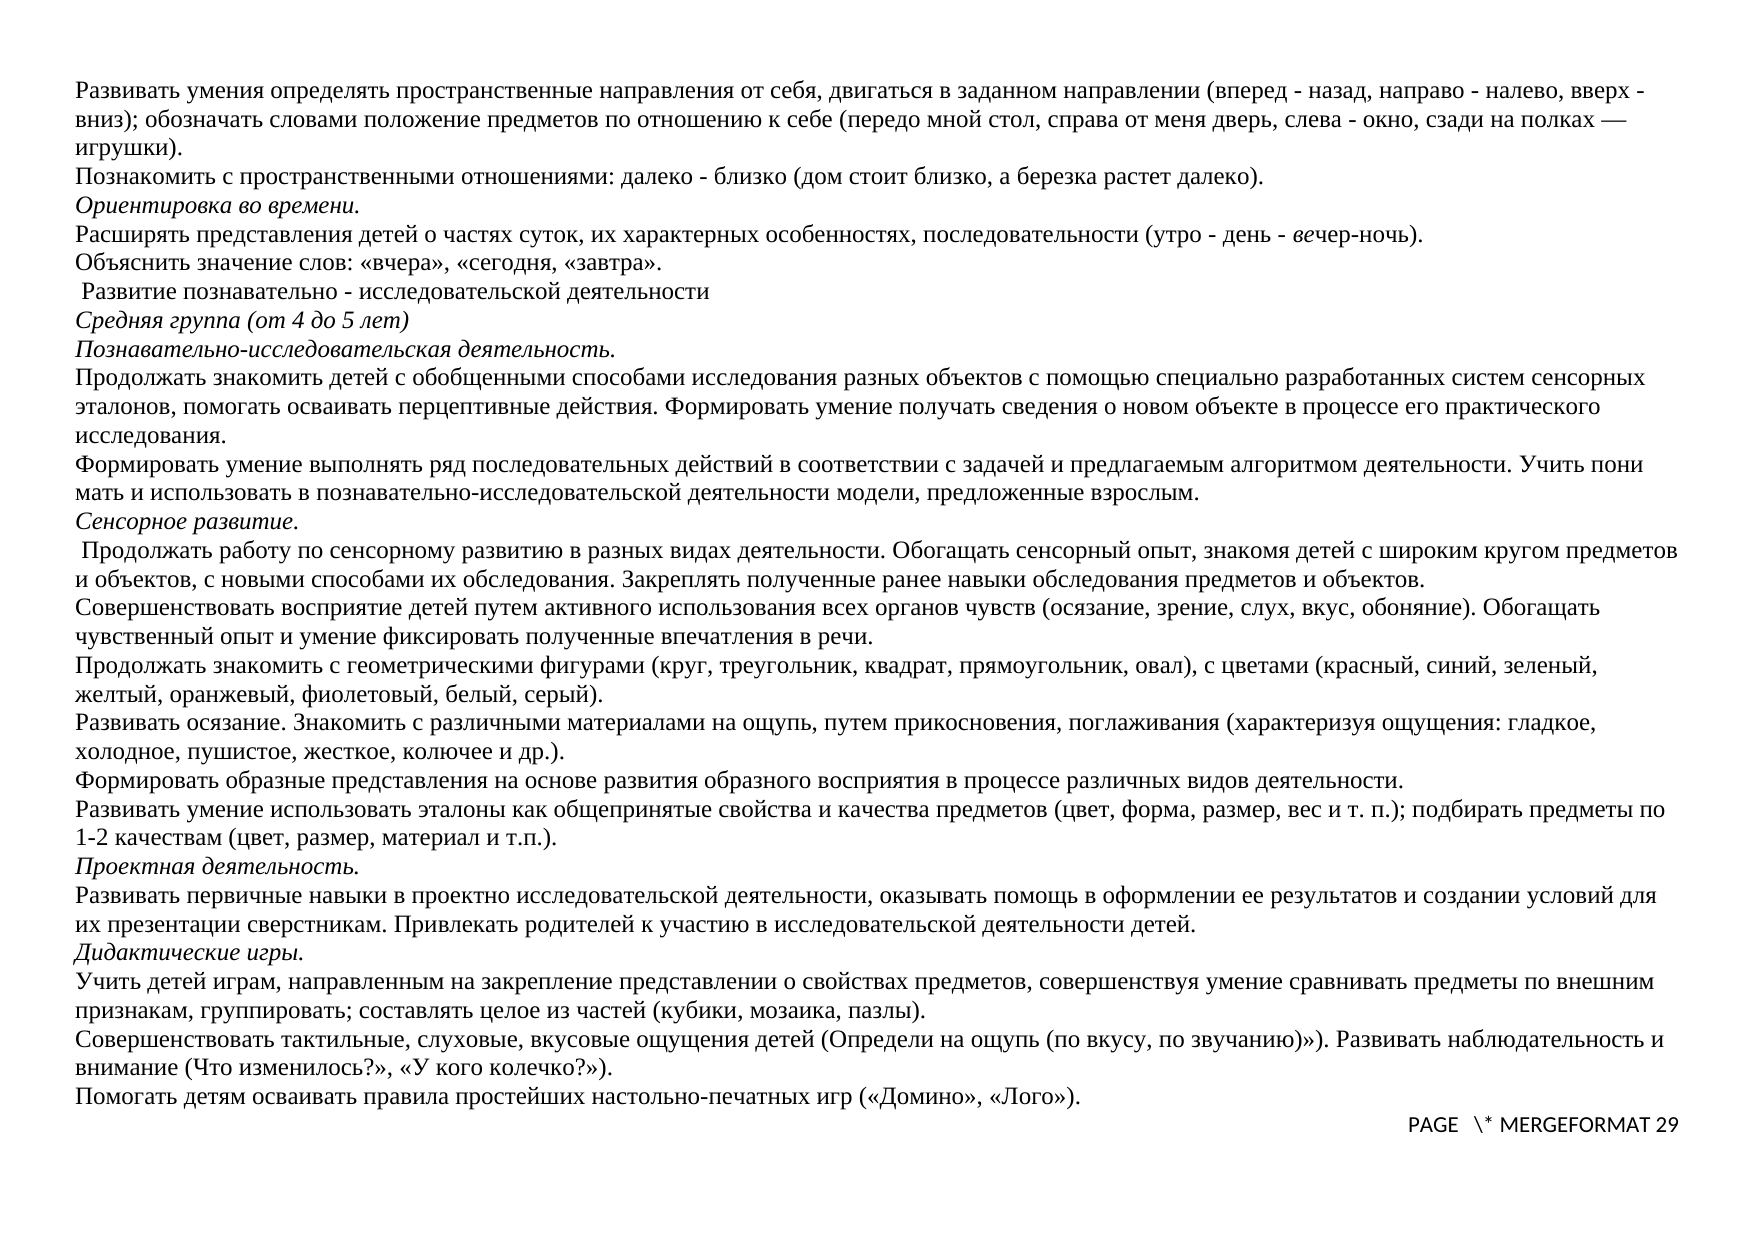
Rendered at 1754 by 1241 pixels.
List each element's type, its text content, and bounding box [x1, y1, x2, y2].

text Объяснить значение слов: «вчера», «сегодня, «завтра». [75, 247, 1679, 276]
text Развивать осязание. Знакомить с различными материалами на ощупь, путем прикосновения, поглаживания (характеризуя ощущения: гладкое, холодное, пушистое, жесткое, колючее и др.). [75, 707, 1679, 765]
text Дидактические игры. [75, 937, 1679, 966]
text Совершенствовать тактильные, слуховые, вкусовые ощущения детей (Определи на ощупь (по вкусу, по звучанию)»). Развивать наблюдательность и внимание (Что изменилось?», «У кого колечко?»). [75, 1024, 1679, 1081]
text Познавательно-исследовательская деятельность. [75, 334, 1679, 362]
text Формировать образные представления на основе развития образного восприятия в процессе различных видов деятельности. [75, 765, 1679, 794]
text Развивать первичные навыки в проектно исследовательской деятельности, оказывать помощь в оформлении ее результатов и создании условий для их презентации сверстникам. Привлекать родителей к участию в исследовательской деятельности детей. [75, 880, 1679, 937]
text Сенсорное развитие. [75, 506, 1679, 535]
text Продолжать работу по сенсорному развитию в разных видах деятельности. Обогащать сенсорный опыт, знакомя детей с широким кругом предметов и объектов, с новыми способами их обследования. Закреплять полученные ранее навыки обследования предметов и объектов. [75, 535, 1679, 592]
text Проектная деятельность. [75, 851, 1679, 880]
text Познакомить с пространственными отношениями: далеко - близко (дом стоит близко, а березка растет далеко). [75, 161, 1679, 190]
text Развивать умение использовать эталоны как общепринятые свойства и качества предметов (цвет, форма, размер, вес и т. п.); подбирать предметы по 1-2 качествам (цвет, размер, материал и т.п.). [75, 794, 1679, 851]
text Развитие познавательно - исследовательской деятельности [75, 276, 1679, 305]
text Совершенствовать восприятие детей путем активного использования всех органов чувств (осязание, зрение, слух, вкус, обоняние). Обогащать чувственный опыт и умение фиксировать полученные впечатления в речи. [75, 592, 1679, 650]
text Формировать умение выполнять ряд последовательных действий в соответствии с задачей и предлагаемым алгоритмом деятельности. Учить пони мать и использовать в познавательно-исследовательской деятельности модели, предложенные взрослым. [75, 449, 1679, 506]
text Продолжать знакомить детей с обобщенными способами исследования разных объектов с помощью специально разработанных систем сенсорных эталонов, помогать осваивать перцептивные действия. Формировать умение получать сведения о новом объекте в процессе его практического исследования. [75, 362, 1679, 449]
text Учить детей играм, направленным на закрепление представлении о свойствах предметов, совершенствуя умение сравнивать предметы по внешним признакам, группировать; составлять целое из частей (кубики, мозаика, пазлы). [75, 966, 1679, 1024]
text Расширять представления детей о частях суток, их характерных особенностях, последовательности (утро - день - вечер-ночь). [75, 219, 1679, 247]
text Помогать детям осваивать правила простейших настольно-печатных игр («Домино», «Лого»). [75, 1081, 1679, 1110]
text Развивать умения определять пространственные направления от себя, двигаться в заданном направлении (вперед - назад, направо - налево, вверх - вниз); обозначать словами положение предметов по отношению к себе (передо мной стол, справа от меня дверь, слева - окно, сзади на полках — игрушки). [75, 75, 1679, 161]
text Продолжать знакомить с геометрическими фигурами (круг, треугольник, квадрат, прямоугольник, овал), с цветами (красный, синий, зеленый, желтый, оранжевый, фиолетовый, белый, серый). [75, 650, 1679, 707]
text Ориентировка во времени. [75, 190, 1679, 219]
text Средняя группа (от 4 до 5 лет) [75, 305, 1679, 334]
